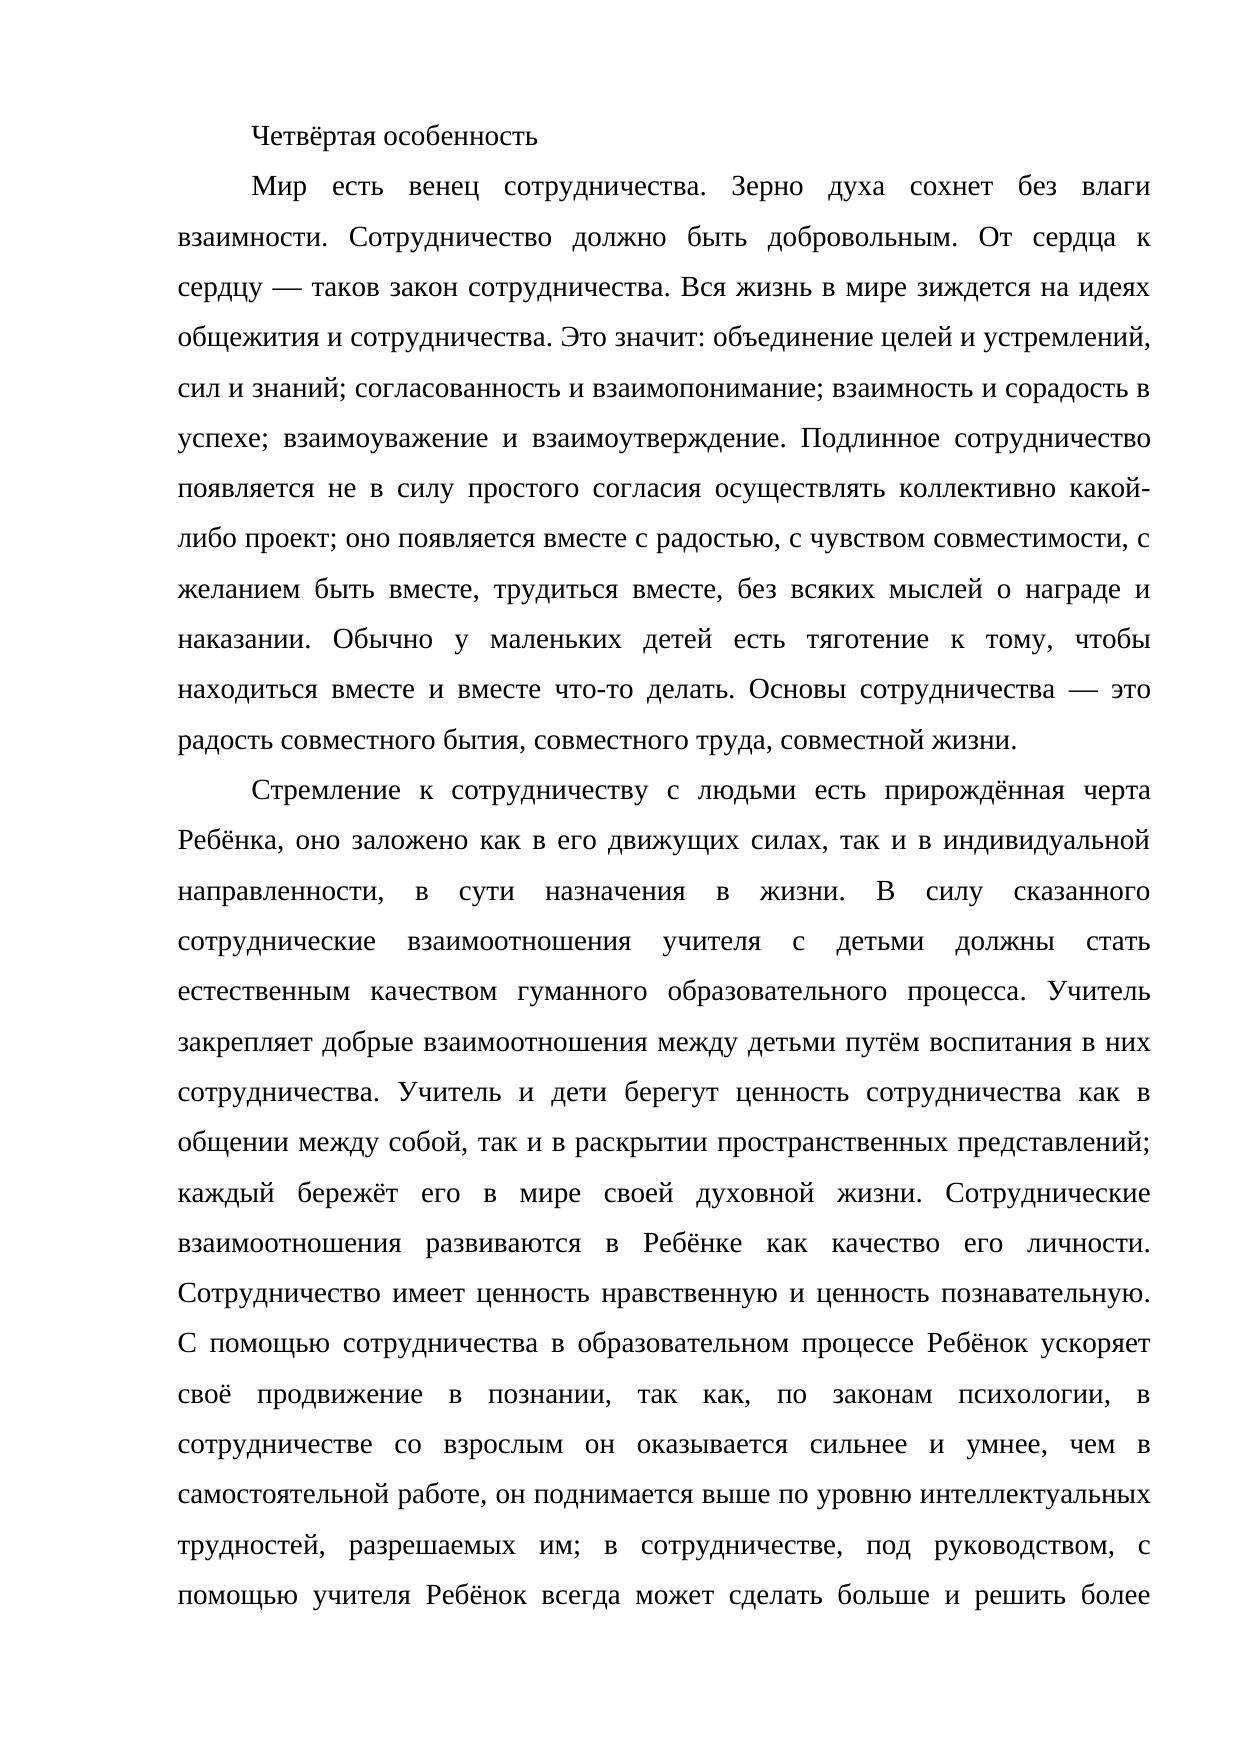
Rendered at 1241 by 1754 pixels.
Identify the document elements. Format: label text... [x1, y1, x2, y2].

text Четвёртая особенность [177, 118, 1152, 152]
text Мир есть венец сотрудничества. Зерно духа сохнет без влаги взаимности. Сотрудничество должно быть добровольным. От сердца к сердцу — таков закон сотрудничества. Вся жизнь в мире зиждется на идеях общежития и сотрудничества. Это значит: объединение целей и устремлений, сил и знаний; согласованность и взаимопонимание; взаимность и сорадость в успехе; взаимоуважение и взаимоутверждение. Подлинное сотрудничество появляется не в силу простого согласия осуществлять коллективно какой-либо проект; оно появляется вместе с радостью, с чувством совместимости, с желанием быть вместе, трудиться вместе, без всяких мыслей о награде и наказании. Обычно у маленьких детей есть тяготение к тому, чтобы находиться вместе и вместе что-то делать. Основы сотрудничества — это радость совместного бытия, совместного труда, совместной жизни. [177, 168, 1152, 755]
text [177, 772, 1152, 1611]
